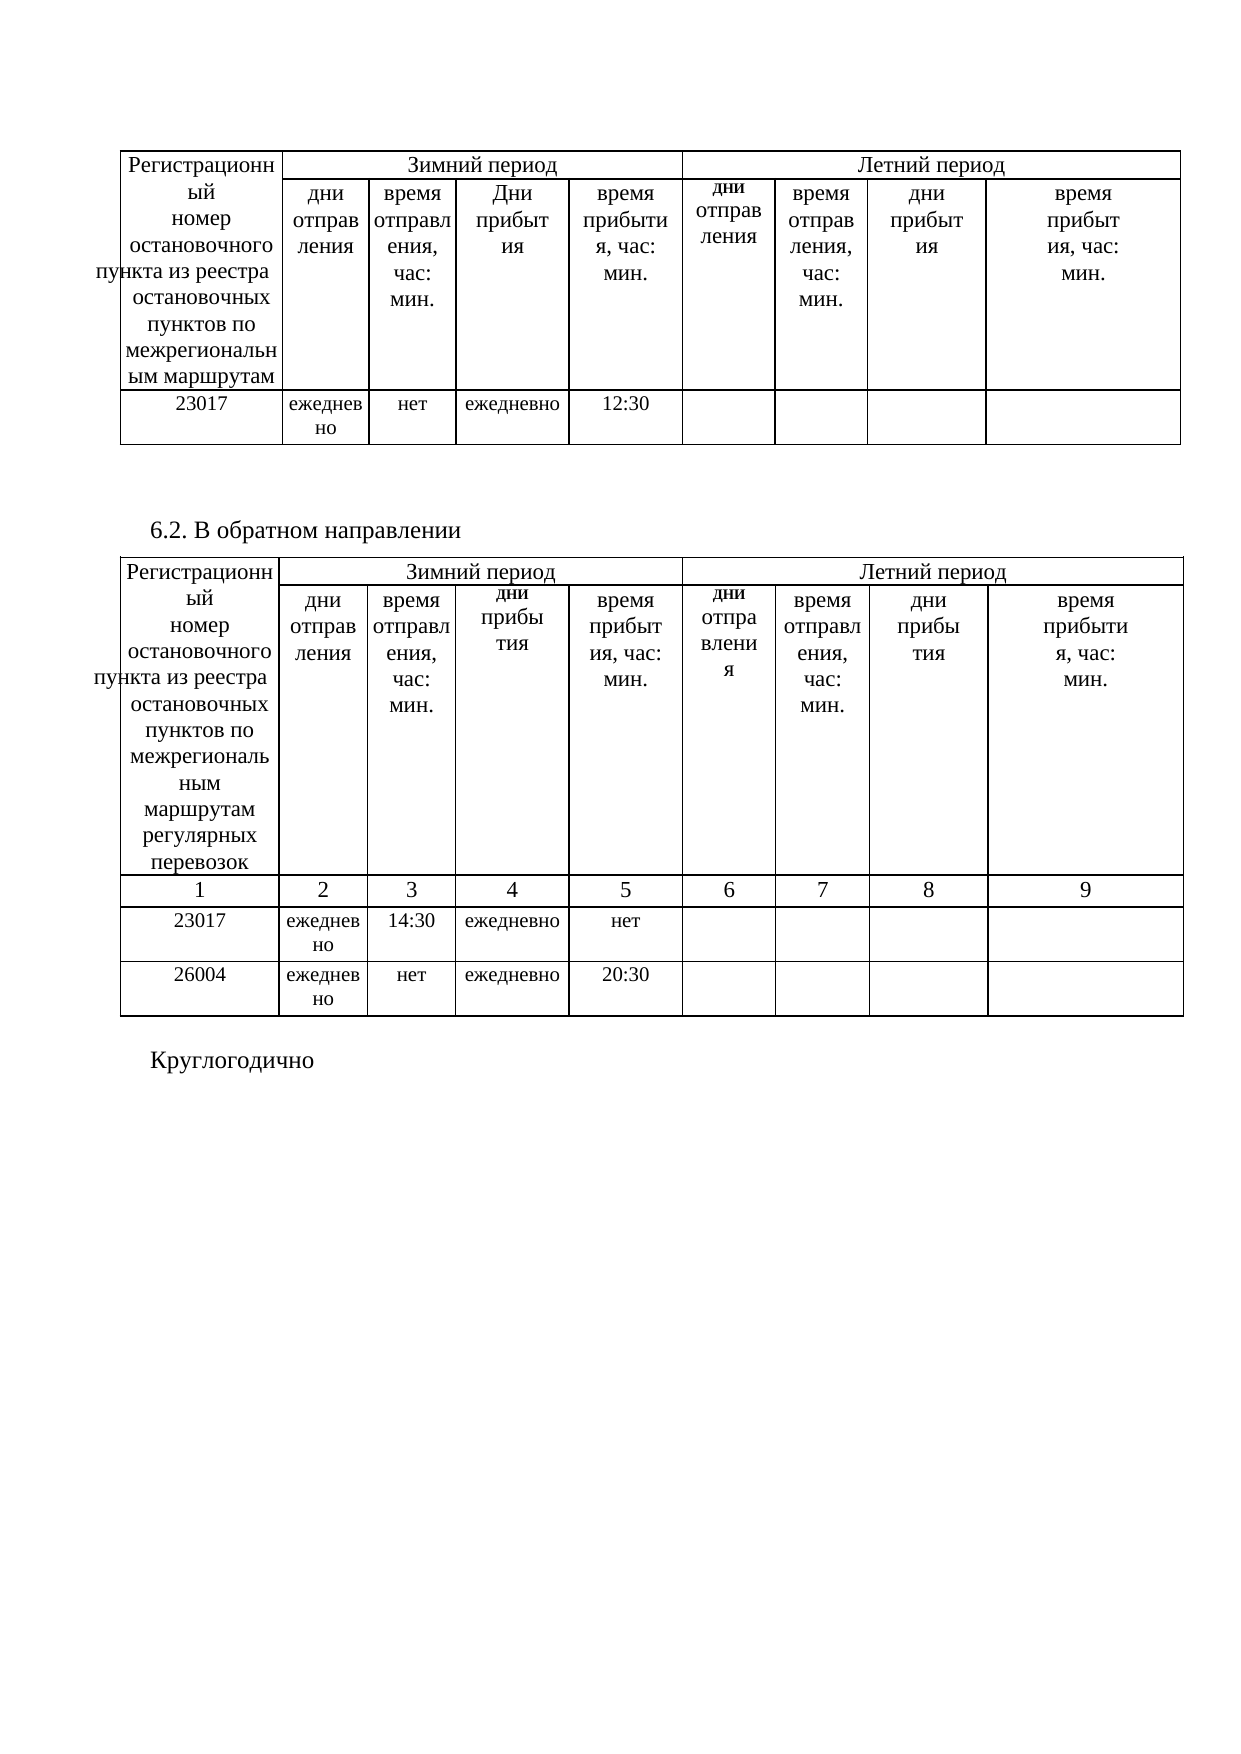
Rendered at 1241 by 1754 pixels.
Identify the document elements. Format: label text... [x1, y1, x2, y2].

table_cell ежедневно [280, 908, 367, 961]
table_cell 26004 [121, 962, 278, 1015]
table_cell время прибыти я, час: мин. [570, 180, 682, 389]
table_cell [683, 391, 774, 444]
table_cell время отправ ления, час: мин. [776, 180, 867, 389]
table_cell [776, 391, 867, 444]
table_cell 23017 [121, 908, 278, 961]
table_cell нет [368, 962, 455, 1015]
table_cell дни прибы тия [870, 586, 987, 874]
table_cell [683, 962, 775, 1015]
table_cell нет [370, 391, 455, 444]
table_cell ежедневно [456, 908, 568, 961]
table_header Летний период [683, 558, 1183, 584]
table_cell [868, 391, 985, 444]
table_cell время прибыт ия, час: мин. [570, 586, 682, 874]
table_cell Дни прибыт ия [457, 180, 568, 389]
table_cell ДНИ прибы тия [456, 586, 568, 874]
table_cell ежедневно [457, 391, 568, 444]
table_cell 4 [456, 876, 568, 906]
table_cell 5 [570, 876, 682, 906]
table_cell 23017 [121, 391, 282, 444]
table_cell дни отправ ления [283, 180, 368, 389]
table_cell 9 [989, 876, 1183, 906]
table_cell ежедневно [283, 391, 368, 444]
table_cell ДНИ отпра влени я [683, 586, 775, 874]
table_cell 8 [870, 876, 987, 906]
table_header Регистрационный номер остановочного пункта из реестра остановочных пунктов по межрегиональным маршрутам регулярных перевозок [121, 558, 278, 874]
table_cell [776, 962, 869, 1015]
table_cell ежедневно [456, 962, 568, 1015]
table_cell 7 [776, 876, 869, 906]
table_cell 1 [121, 876, 278, 906]
table_cell [776, 908, 869, 961]
table_cell [683, 908, 775, 961]
table_cell [989, 962, 1183, 1015]
table_header Зимний период [280, 558, 682, 584]
table_cell 14:30 [368, 908, 455, 961]
table_cell 20:30 [570, 962, 682, 1015]
table_cell 2 [280, 876, 367, 906]
table_cell 3 [368, 876, 455, 906]
table_cell время отправл ения, час: мин. [368, 586, 455, 874]
table_cell [987, 391, 1180, 444]
table_cell время отправл ения, час: мин. [370, 180, 455, 389]
table_cell время прибыти я, час: мин. [989, 586, 1183, 874]
table_cell 12:30 [570, 391, 682, 444]
text 6.2. В обратном направлении [150, 515, 1090, 544]
table_cell 6 [683, 876, 775, 906]
table_cell ежедневно [280, 962, 367, 1015]
table_cell дни отправ ления [280, 586, 367, 874]
table_cell [870, 908, 987, 961]
table_cell ДНИ отправ ления [683, 180, 774, 389]
table_header Летний период [683, 152, 1180, 178]
table_cell время отправл ения, час: мин. [776, 586, 869, 874]
table_cell дни прибыт ия [868, 180, 985, 389]
text Круглогодично [150, 1045, 1090, 1074]
table_cell [870, 962, 987, 1015]
table_cell [989, 908, 1183, 961]
table_cell время прибыт ия, час: мин. [987, 180, 1180, 389]
table_header Зимний период [283, 152, 682, 178]
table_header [121, 152, 282, 389]
table_cell нет [570, 908, 682, 961]
